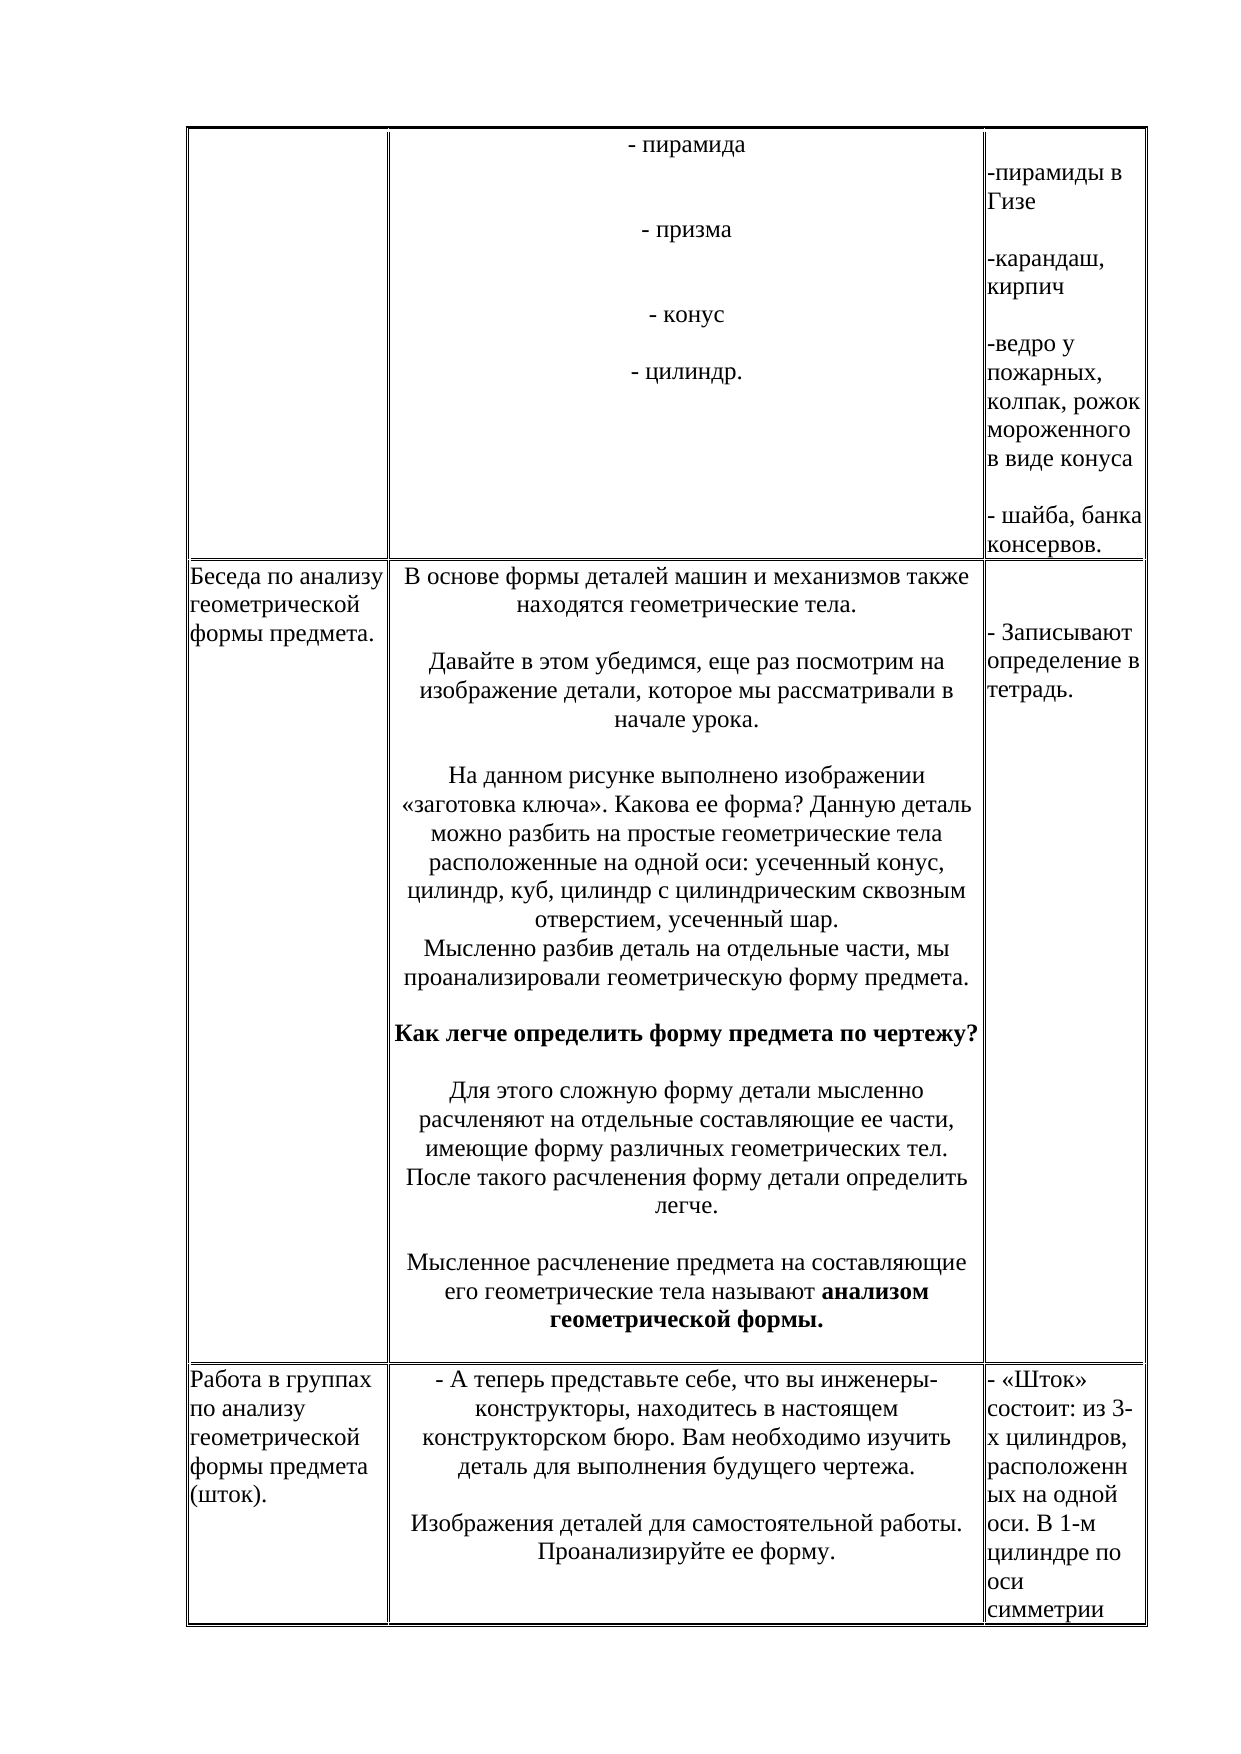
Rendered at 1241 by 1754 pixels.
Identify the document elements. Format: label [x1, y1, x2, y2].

table_header [177, 118, 1152, 1634]
